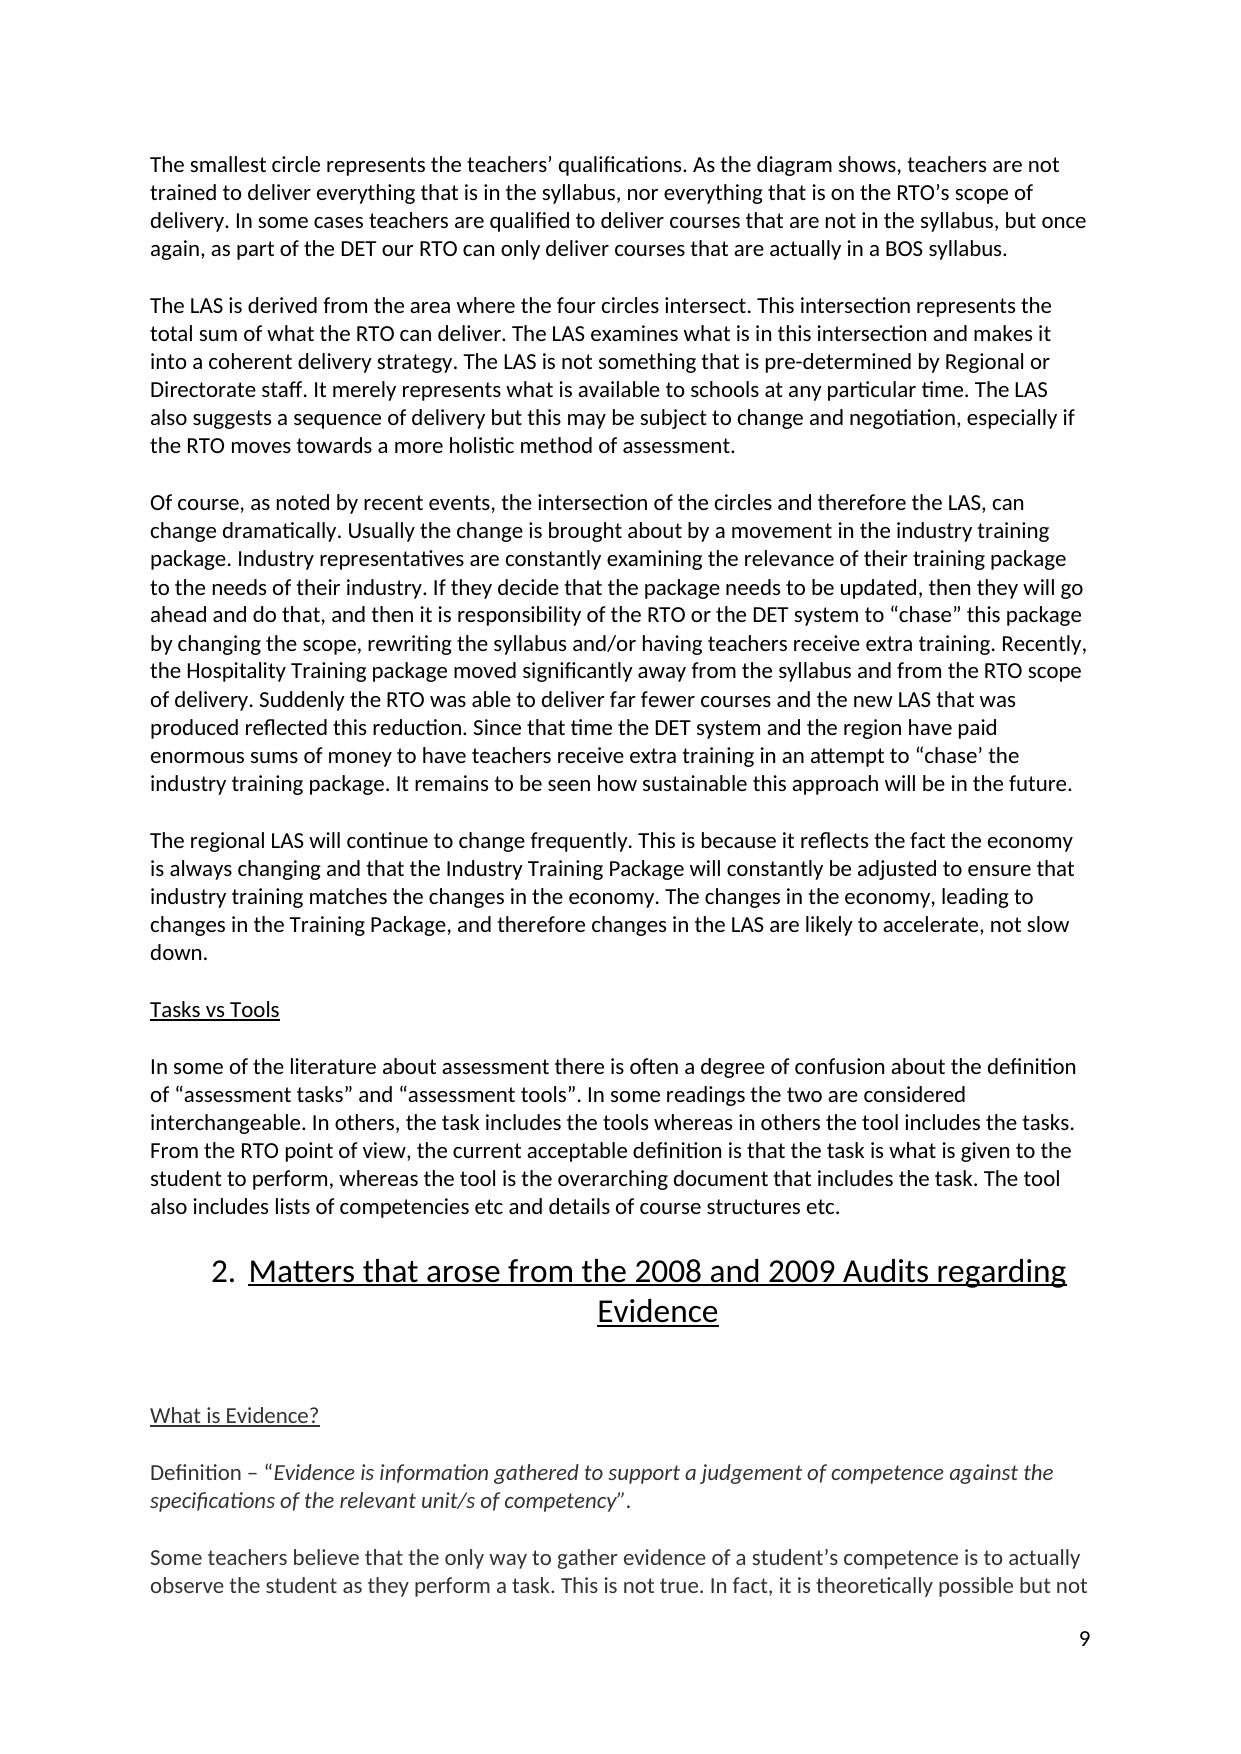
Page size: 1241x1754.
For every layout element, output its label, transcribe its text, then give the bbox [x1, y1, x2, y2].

list Matters that arose from the 2008 and 2009 Audits regarding Evidence [187, 1250, 1090, 1331]
text Tasks vs Tools [150, 995, 1090, 1023]
text Of course, as noted by recent events, the intersection of the circles and therefore the LAS, can change dramatically. Usually the change is brought about by a movement in the industry training package. Industry representatives are constantly examining the relevance of their training package to the needs of their industry. If they decide that the package needs to be updated, then they will go ahead and do that, and then it is responsibility of the RTO or the DET system to “chase” this package by changing the scope, rewriting the syllabus and/or having teachers receive extra training. Recently, the Hospitality Training package moved significantly away from the syllabus and from the RTO scope of delivery. Suddenly the RTO was able to deliver far fewer courses and the new LAS that was produced reflected this reduction. Since that time the DET system and the region have paid enormous sums of money to have teachers receive extra training in an attempt to “chase’ the industry training package. It remains to be seen how sustainable this approach will be in the future. [150, 488, 1090, 797]
text Definition – “Evidence is information gathered to support a judgement of competence against the specifications of the relevant unit/s of competency”. [150, 1458, 1090, 1514]
text In some of the literature about assessment there is often a degree of confusion about the definition of “assessment tasks” and “assessment tools”. In some readings the two are considered interchangeable. In others, the task includes the tools whereas in others the tool includes the tasks. From the RTO point of view, the current acceptable definition is that the task is what is given to the student to perform, whereas the tool is the overarching document that includes the task. The tool also includes lists of competencies etc and details of course structures etc. [150, 1052, 1090, 1221]
text The smallest circle represents the teachers’ qualifications. As the diagram shows, teachers are not trained to deliver everything that is in the syllabus, nor everything that is on the RTO’s scope of delivery. In some cases teachers are qualified to deliver courses that are not in the syllabus, but once again, as part of the DET our RTO can only deliver courses that are actually in a BOS syllabus. [150, 150, 1090, 262]
text The regional LAS will continue to change frequently. This is because it reflects the fact the economy is always changing and that the Industry Training Package will constantly be adjusted to ensure that industry training matches the changes in the economy. The changes in the economy, leading to changes in the Training Package, and therefore changes in the LAS are likely to accelerate, not slow down. [150, 826, 1090, 966]
text What is Evidence? [150, 1401, 1090, 1429]
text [150, 1543, 1090, 1599]
text The LAS is derived from the area where the four circles intersect. This intersection represents the total sum of what the RTO can deliver. The LAS examines what is in this intersection and makes it into a coherent delivery strategy. The LAS is not something that is pre-determined by Regional or Directorate staff. It merely represents what is available to schools at any particular time. The LAS also suggests a sequence of delivery but this may be subject to change and negotiation, especially if the RTO moves towards a more holistic method of assessment. [150, 291, 1090, 459]
